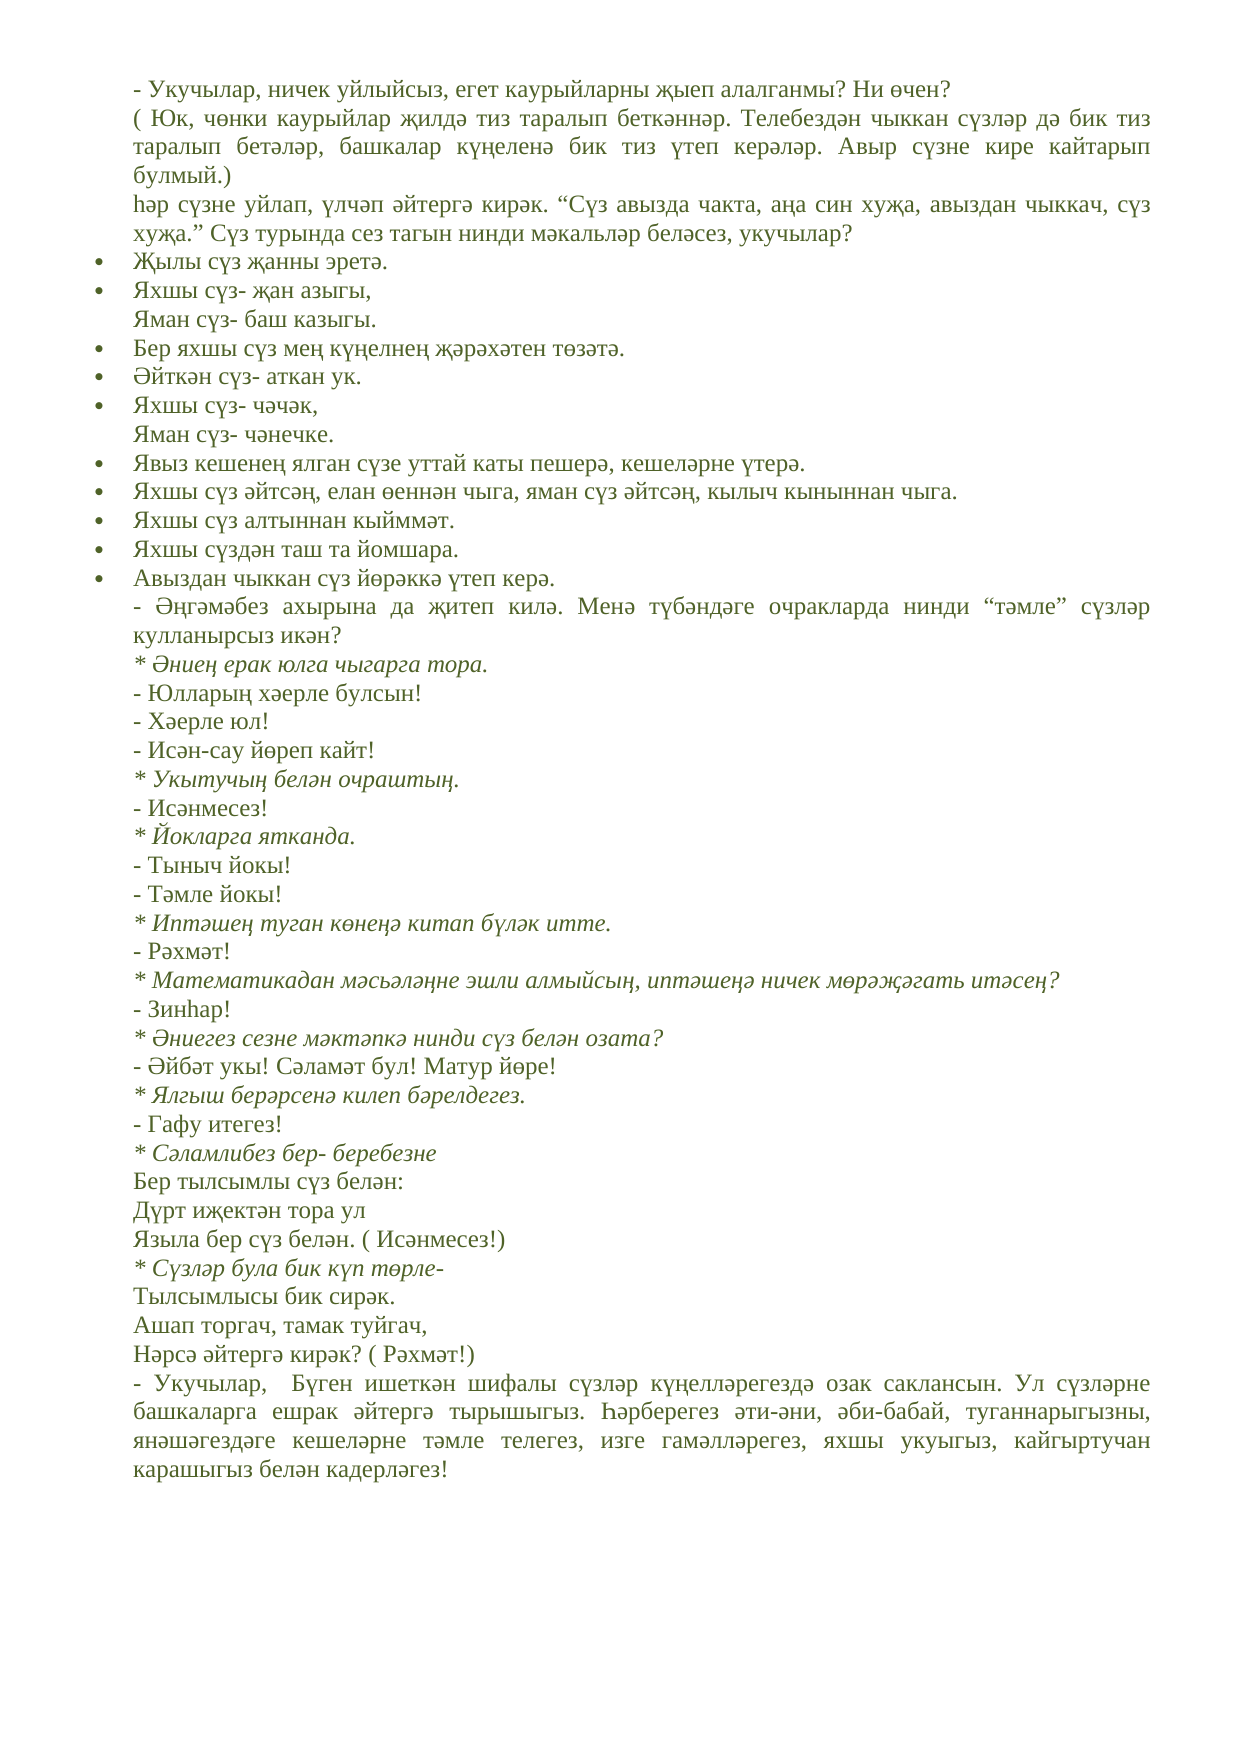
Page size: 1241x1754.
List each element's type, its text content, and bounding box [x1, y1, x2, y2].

text Ашап торгач, тамак туйгач, [133, 1310, 1152, 1339]
text - Тәмле йокы! [133, 879, 1152, 908]
text - Әйбәт укы! Сәламәт бул! Матур йөре! [133, 1051, 1152, 1080]
text * Математикадан мәсьәләңне эшли алмыйсың, иптәшеңә ничек мөрәҗәгать итәсең? [133, 965, 1152, 994]
text - Тыныч йокы! [133, 850, 1152, 879]
text - Укучылар, ничек уйлыйсыз, егет каурыйларны җыеп алалганмы? Ни өчен? [133, 74, 1152, 103]
text - Исәнмесез! [133, 793, 1152, 821]
list Әйткән сүз- аткан ук. [95, 361, 1152, 390]
list Яхшы сүздән таш та йомшара. [95, 534, 1152, 563]
text - Зинһар! [133, 994, 1152, 1023]
list Бер яхшы сүз мең күңелнең җәрәхәтен төзәтә. [95, 333, 1152, 361]
text - Юлларың хәерле булсын! [133, 678, 1152, 706]
text * Иптәшең туган көнеңә китап бүләк итте. [133, 908, 1152, 936]
list Яхшы сүз алтыннан кыйммәт. [95, 505, 1152, 534]
text - Рәхмәт! [133, 936, 1152, 965]
text * Әниегез сезне мәктәпкә нинди сүз белән озата? [133, 1023, 1152, 1051]
text * Әниең ерак юлга чыгарга тора. [133, 649, 1152, 678]
text һәр сүзне уйлап, үлчәп әйтергә кирәк. “Сүз авызда чакта, аңа син хуҗа, авыздан чыккач, сүз хуҗа.” Сүз турында сез тагын нинди мәкальләр беләсез, укучылар? [133, 189, 1152, 246]
list Җылы сүз җанны эретә. [95, 246, 1152, 275]
text Яман сүз- баш казыгы. [133, 304, 1152, 333]
text Яман сүз- чәнечке. [133, 419, 1152, 448]
list Яхшы сүз әйтсәң, елан өеннән чыга, яман сүз әйтсәң, кылыч кыныннан чыга. [95, 476, 1152, 505]
text - Исән-сау йөреп кайт! [133, 735, 1152, 764]
text - Укучылар, Бүген ишеткән шифалы сүзләр күңелләрегездә озак саклансын. Ул сүзләрне башкаларга ешрак әйтергә тырышыгыз. Һәрберегез әти-әни, әби-бабай, туганнарыгызны, янәшәгездәге кешеләрне тәмле телегез, изге гамәлләрегез, яхшы укуыгыз, кайгыртучан карашыгыз белән кадерләгез! [133, 1368, 1152, 1483]
text - Гафу итегез! [133, 1109, 1152, 1138]
text * Ялгыш берәрсенә килеп бәрелдегез. [133, 1080, 1152, 1109]
text * Йокларга ятканда. [133, 821, 1152, 850]
text * Сәламлибез бер- беребезне [133, 1138, 1152, 1166]
list Явыз кешенең ялган сүзе уттай каты пешерә, кешеләрне үтерә. [95, 448, 1152, 476]
text ( Юк, чөнки каурыйлар җилдә тиз таралып беткәннәр. Телебездән чыккан сүзләр дә бик тиз таралып бетәләр, башкалар күңеленә бик тиз үтеп керәләр. Авыр сүзне кире кайтарып булмый.) [133, 103, 1152, 189]
text * Укытучың белән очраштың. [133, 764, 1152, 793]
text Бер тылсымлы сүз белән: [133, 1166, 1152, 1195]
list Авыздан чыккан сүз йөрәккә үтеп керә. [95, 563, 1152, 591]
list Яхшы сүз- җан азыгы, [95, 275, 1152, 304]
text Тылсымлысы бик сирәк. [133, 1281, 1152, 1310]
text Языла бер сүз белән. ( Исәнмесез!) [133, 1224, 1152, 1253]
text Дүрт иҗектән тора ул [133, 1195, 1152, 1224]
list Яхшы сүз- чәчәк, [95, 390, 1152, 419]
text - Хәерле юл! [133, 706, 1152, 735]
text - Әңгәмәбез ахырына да җитеп килә. Менә түбәндәге очракларда нинди “тәмле” сүзләр кулланырсыз икән? [133, 591, 1152, 649]
text Нәрсә әйтергә кирәк? ( Рәхмәт!) [133, 1339, 1152, 1368]
text * Сүзләр була бик күп төрле- [133, 1253, 1152, 1281]
